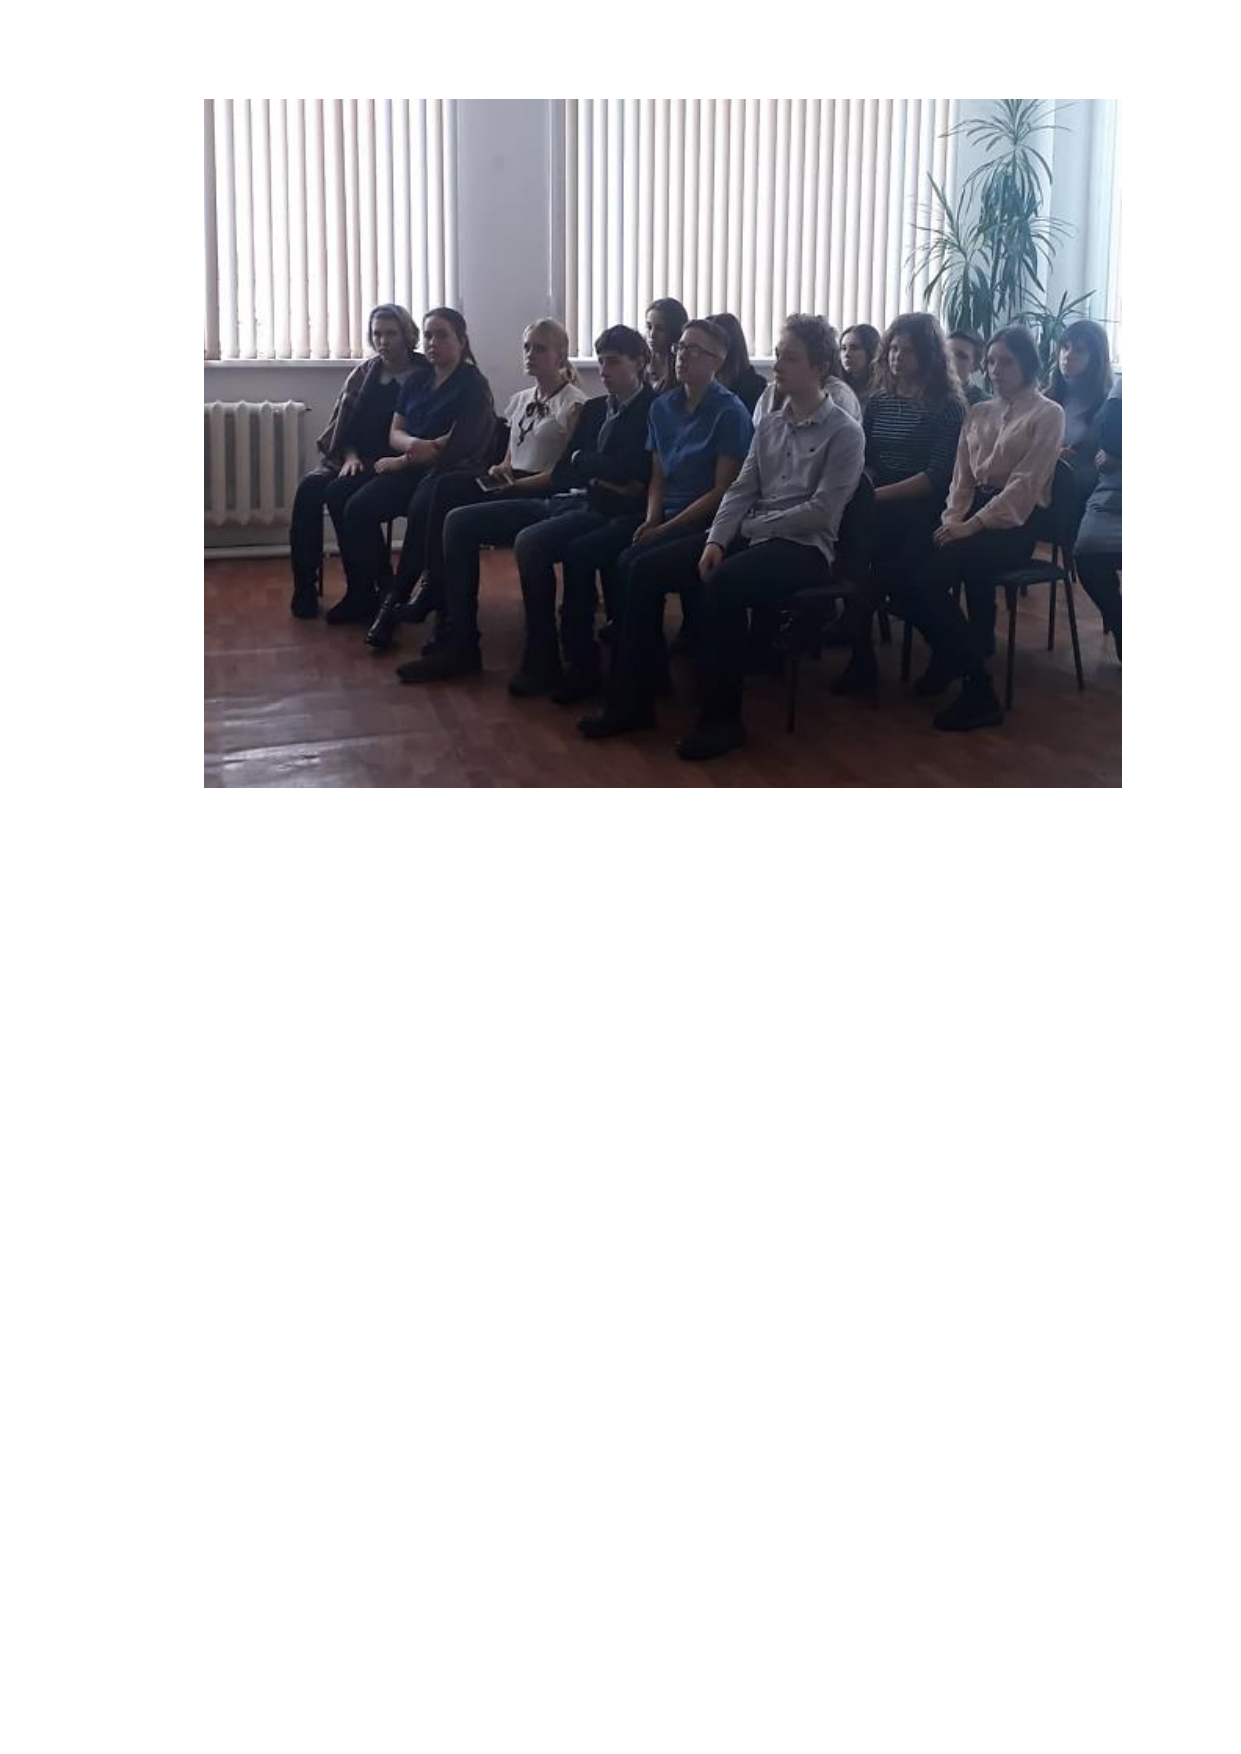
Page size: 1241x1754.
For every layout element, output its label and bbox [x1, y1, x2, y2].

picture [204, 99, 1122, 788]
